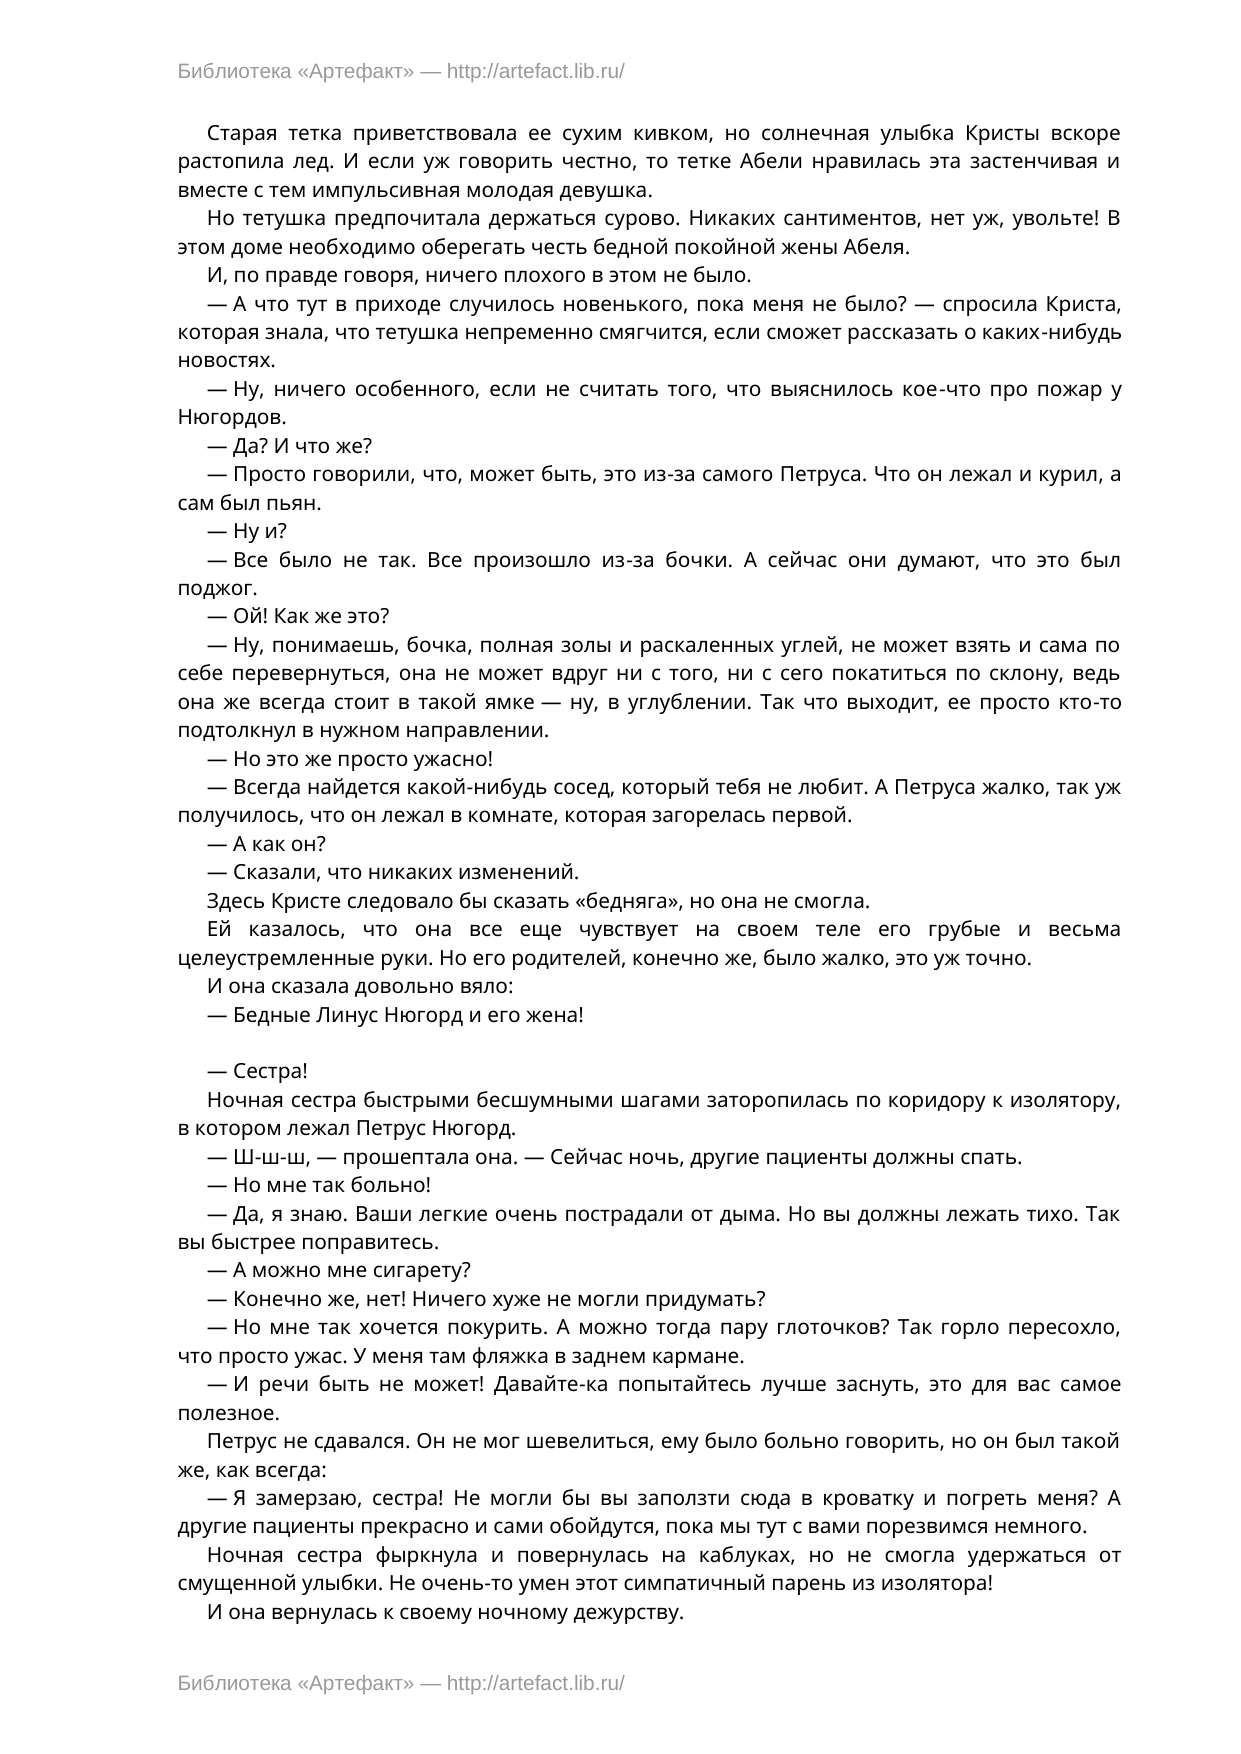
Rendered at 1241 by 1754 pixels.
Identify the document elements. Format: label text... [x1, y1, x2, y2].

text Петрус не сдавался. Он не мог шевелиться, ему было больно говорить, но он был такой же, как всегда: [177, 1426, 1122, 1483]
text — Но мне так хочется покурить. А можно тогда пару глоточков? Так горло пересохло, что просто ужас. У меня там фляжка в заднем кармане. [177, 1312, 1122, 1369]
text — Но это же просто ужасно! [177, 744, 1122, 772]
text — Сестра! [177, 1057, 1122, 1085]
text — Ну и? [177, 516, 1122, 545]
text — Сказали, что никаких изменений. [177, 857, 1122, 886]
text — Но мне так больно! [177, 1170, 1122, 1199]
text И она вернулась к своему ночному дежурству. [177, 1597, 1122, 1625]
text И она сказала довольно вяло: [177, 971, 1122, 1000]
text — А что тут в приходе случилось новенького, пока меня не было? — спросила Криста, которая знала, что тетушка непременно смягчится, если сможет рассказать о каких-нибудь новостях. [177, 289, 1122, 374]
text — Конечно же, нет! Ничего хуже не могли придумать? [177, 1284, 1122, 1312]
text — Да, я знаю. Ваши легкие очень пострадали от дыма. Но вы должны лежать тихо. Так вы быстрее поправитесь. [177, 1199, 1122, 1256]
text — Я замерзаю, сестра! Не могли бы вы заползти сюда в кроватку и погреть меня? А другие пациенты прекрасно и сами обойдутся, пока мы тут с вами порезвимся немного. [177, 1483, 1122, 1540]
text — Ш-ш-ш, — прошептала она. — Сейчас ночь, другие пациенты должны спать. [177, 1142, 1122, 1170]
text — Ой! Как же это? [177, 602, 1122, 630]
text — Всегда найдется какой-нибудь сосед, который тебя не любит. А Петруса жалко, так уж получилось, что он лежал в комнате, которая загорелась первой. [177, 772, 1122, 829]
text Ей казалось, что она все еще чувствует на своем теле его грубые и весьма целеустремленные руки. Но его родителей, конечно же, было жалко, это уж точно. [177, 914, 1122, 971]
text Старая тетка приветствовала ее сухим кивком, но солнечная улыбка Кристы вскоре растопила лед. И если уж говорить честно, то тетке Абели нравилась эта застенчивая и вместе с тем импульсивная молодая девушка. [177, 118, 1122, 203]
text Ночная сестра быстрыми бесшумными шагами заторопилась по коридору к изолятору, в котором лежал Петрус Нюгорд. [177, 1085, 1122, 1142]
text Ночная сестра фыркнула и повернулась на каблуках, но не смогла удержаться от смущенной улыбки. Не очень-то умен этот симпатичный парень из изолятора! [177, 1540, 1122, 1597]
text — Ну, ничего особенного, если не считать того, что выяснилось кое-что про пожар у Нюгордов. [177, 374, 1122, 431]
text — И речи быть не может! Давайте-ка попытайтесь лучше заснуть, это для вас самое полезное. [177, 1369, 1122, 1426]
text И, по правде говоря, ничего плохого в этом не было. [177, 260, 1122, 289]
text — Ну, понимаешь, бочка, полная золы и раскаленных углей, не может взять и сама по себе перевернуться, она не может вдруг ни с того, ни с сего покатиться по склону, ведь она же всегда стоит в такой ямке — ну, в углублении. Так что выходит, ее просто кто-то подтолкнул в нужном направлении. [177, 630, 1122, 744]
text — А как он? [177, 829, 1122, 857]
text — Просто говорили, что, может быть, это из-за самого Петруса. Что он лежал и курил, а сам был пьян. [177, 459, 1122, 516]
text — Да? И что же? [177, 431, 1122, 459]
text — А можно мне сигарету? [177, 1256, 1122, 1284]
text Здесь Кристе следовало бы сказать «бедняга», но она не смогла. [177, 886, 1122, 914]
text — Все было не так. Все произошло из-за бочки. А сейчас они думают, что это был поджог. [177, 545, 1122, 602]
text — Бедные Линус Нюгорд и его жена! [177, 1000, 1122, 1028]
text Но тетушка предпочитала держаться сурово. Никаких сантиментов, нет уж, увольте! В этом доме необходимо оберегать честь бедной покойной жены Абеля. [177, 203, 1122, 260]
